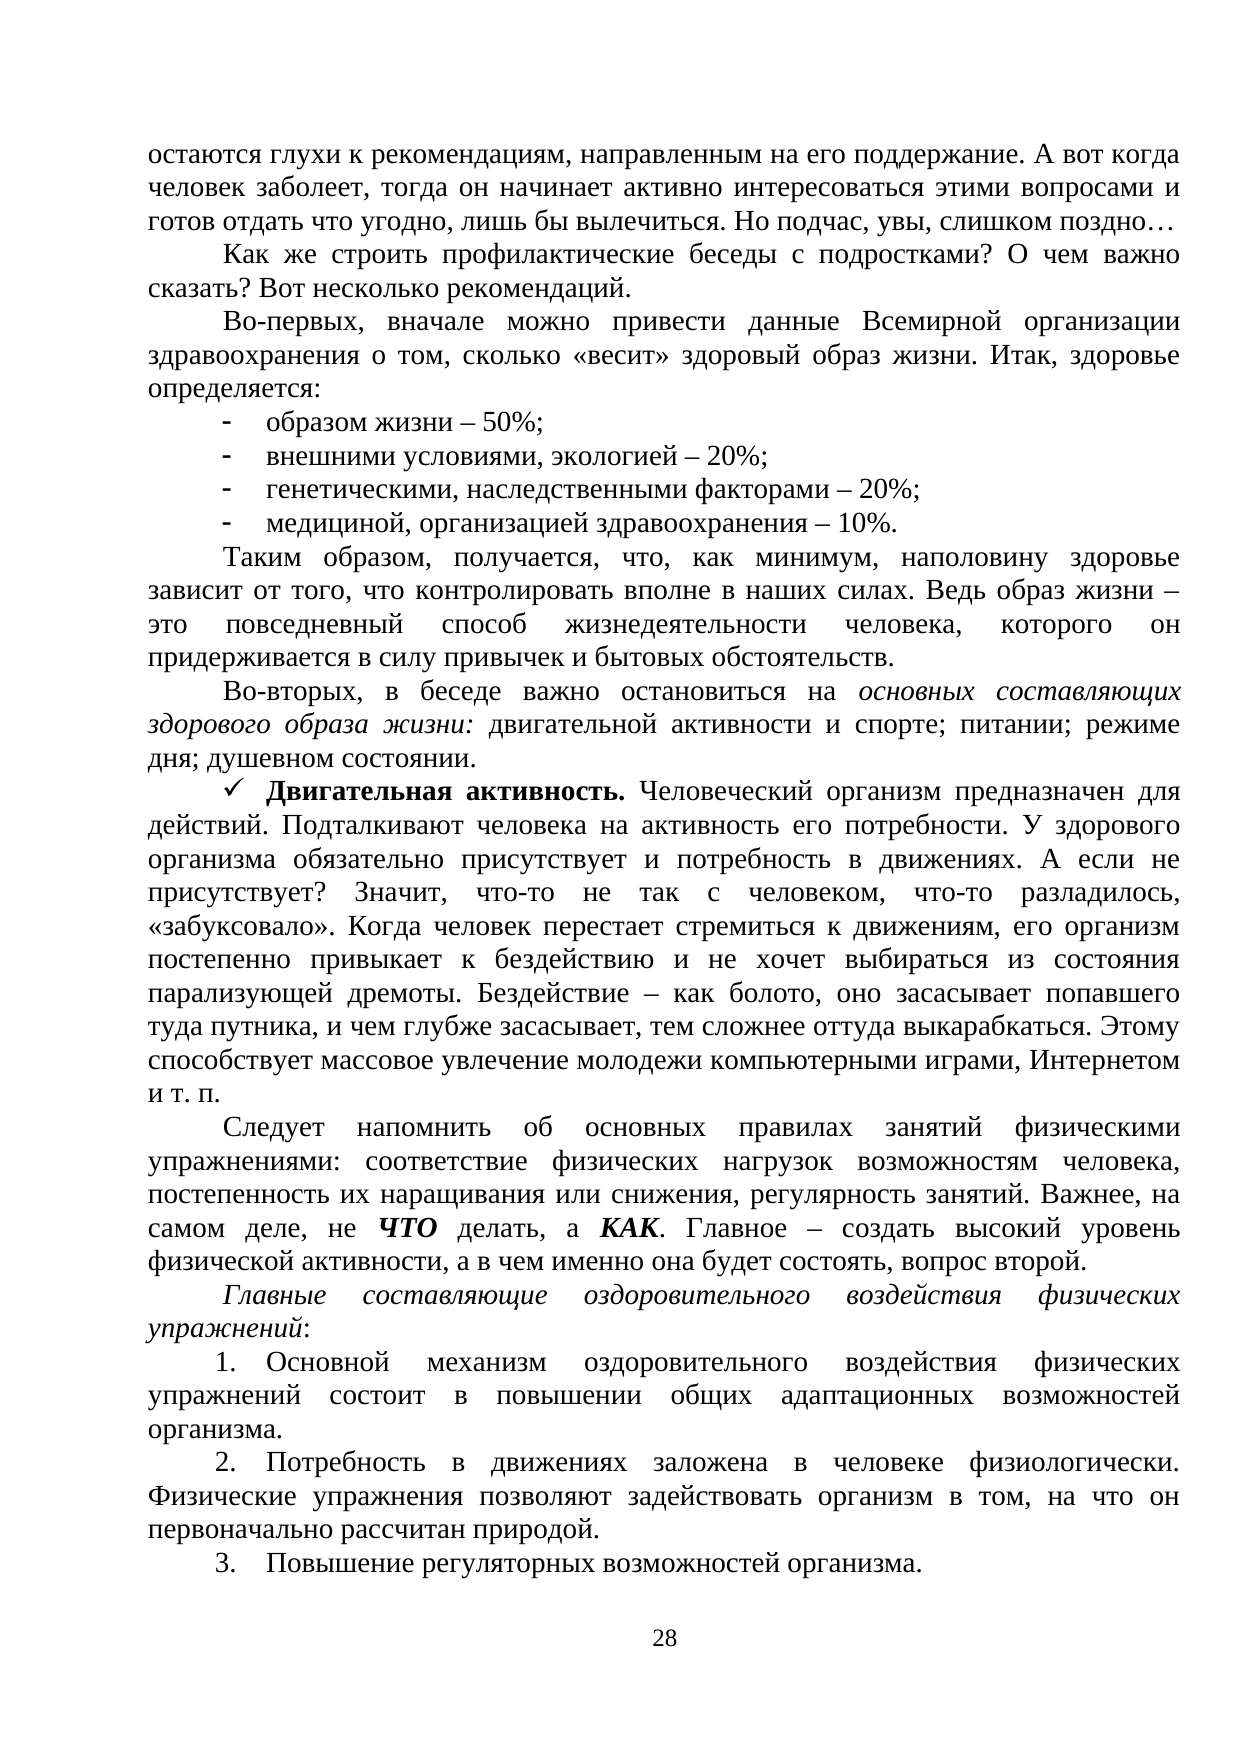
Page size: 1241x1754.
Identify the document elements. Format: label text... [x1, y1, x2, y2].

text Главные составляющие оздоровительного воздействия физических упражнений: [148, 1277, 1181, 1344]
text Таким образом, получается, что, как минимум, наполовину здоровье зависит от того, что контролировать вполне в наших силах. Ведь образ жизни – это повседневный способ жизнедеятельности человека, которого он придерживается в силу привычек и бытовых обстоятельств. [148, 539, 1181, 673]
list медициной, организацией здравоохранения – 10%. [148, 505, 1181, 539]
text Во-первых, вначале можно привести данные Всемирной организации здравоохранения о том, сколько «весит» здоровый образ жизни. Итак, здоровье определяется: [148, 303, 1181, 404]
text Во-вторых, в беседе важно остановиться на основных составляющих здорового образа жизни: двигательной активности и спорте; питании; режиме дня; душевном состоянии. [148, 673, 1181, 773]
list Двигательная активность. Человеческий организм предназначен для действий. Подталкивают человека на активность его потребности. У здорового организма обязательно присутствует и потребность в движениях. А если не присутствует? Значит, что-то не так с человеком, что-то разладилось, «забуксовало». Когда человек перестает стремиться к движениям, его организм постепенно привыкает к бездействию и не хочет выбираться из состояния парализующей дремоты. Бездействие – как болото, оно засасывает попавшего туда путника, и чем глубже засасывает, тем сложнее оттуда выкарабкаться. Этому способствует массовое увлечение молодежи компьютерными играми, Интернетом и т. п. [148, 773, 1181, 1109]
text Следует напомнить об основных правилах занятий физическими упражнениями: соответствие физических нагрузок возможностям человека, постепенность их наращивания или снижения, регулярность занятий. Важнее, на самом деле, не ЧТО делать, а КАК. Главное – создать высокий уровень физической активности, а в чем именно она будет состоять, вопрос второй. [148, 1109, 1181, 1277]
text Как же строить профилактические беседы с подростками? О чем важно сказать? Вот несколько рекомендаций. [148, 236, 1181, 303]
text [148, 136, 1181, 236]
list Повышение регуляторных возможностей организма. [148, 1545, 1181, 1579]
list генетическими, наследственными факторами – 20%; [148, 471, 1181, 505]
list образом жизни – 50%; [148, 404, 1181, 438]
list Потребность в движениях заложена в человеке физиологически. Физические упражнения позволяют задействовать организм в том, на что он первоначально рассчитан природой. [148, 1444, 1181, 1545]
list Основной механизм оздоровительного воздействия физических упражнений состоит в повышении общих адаптационных возможностей организма. [148, 1344, 1181, 1444]
list внешними условиями, экологией – 20%; [148, 438, 1181, 471]
